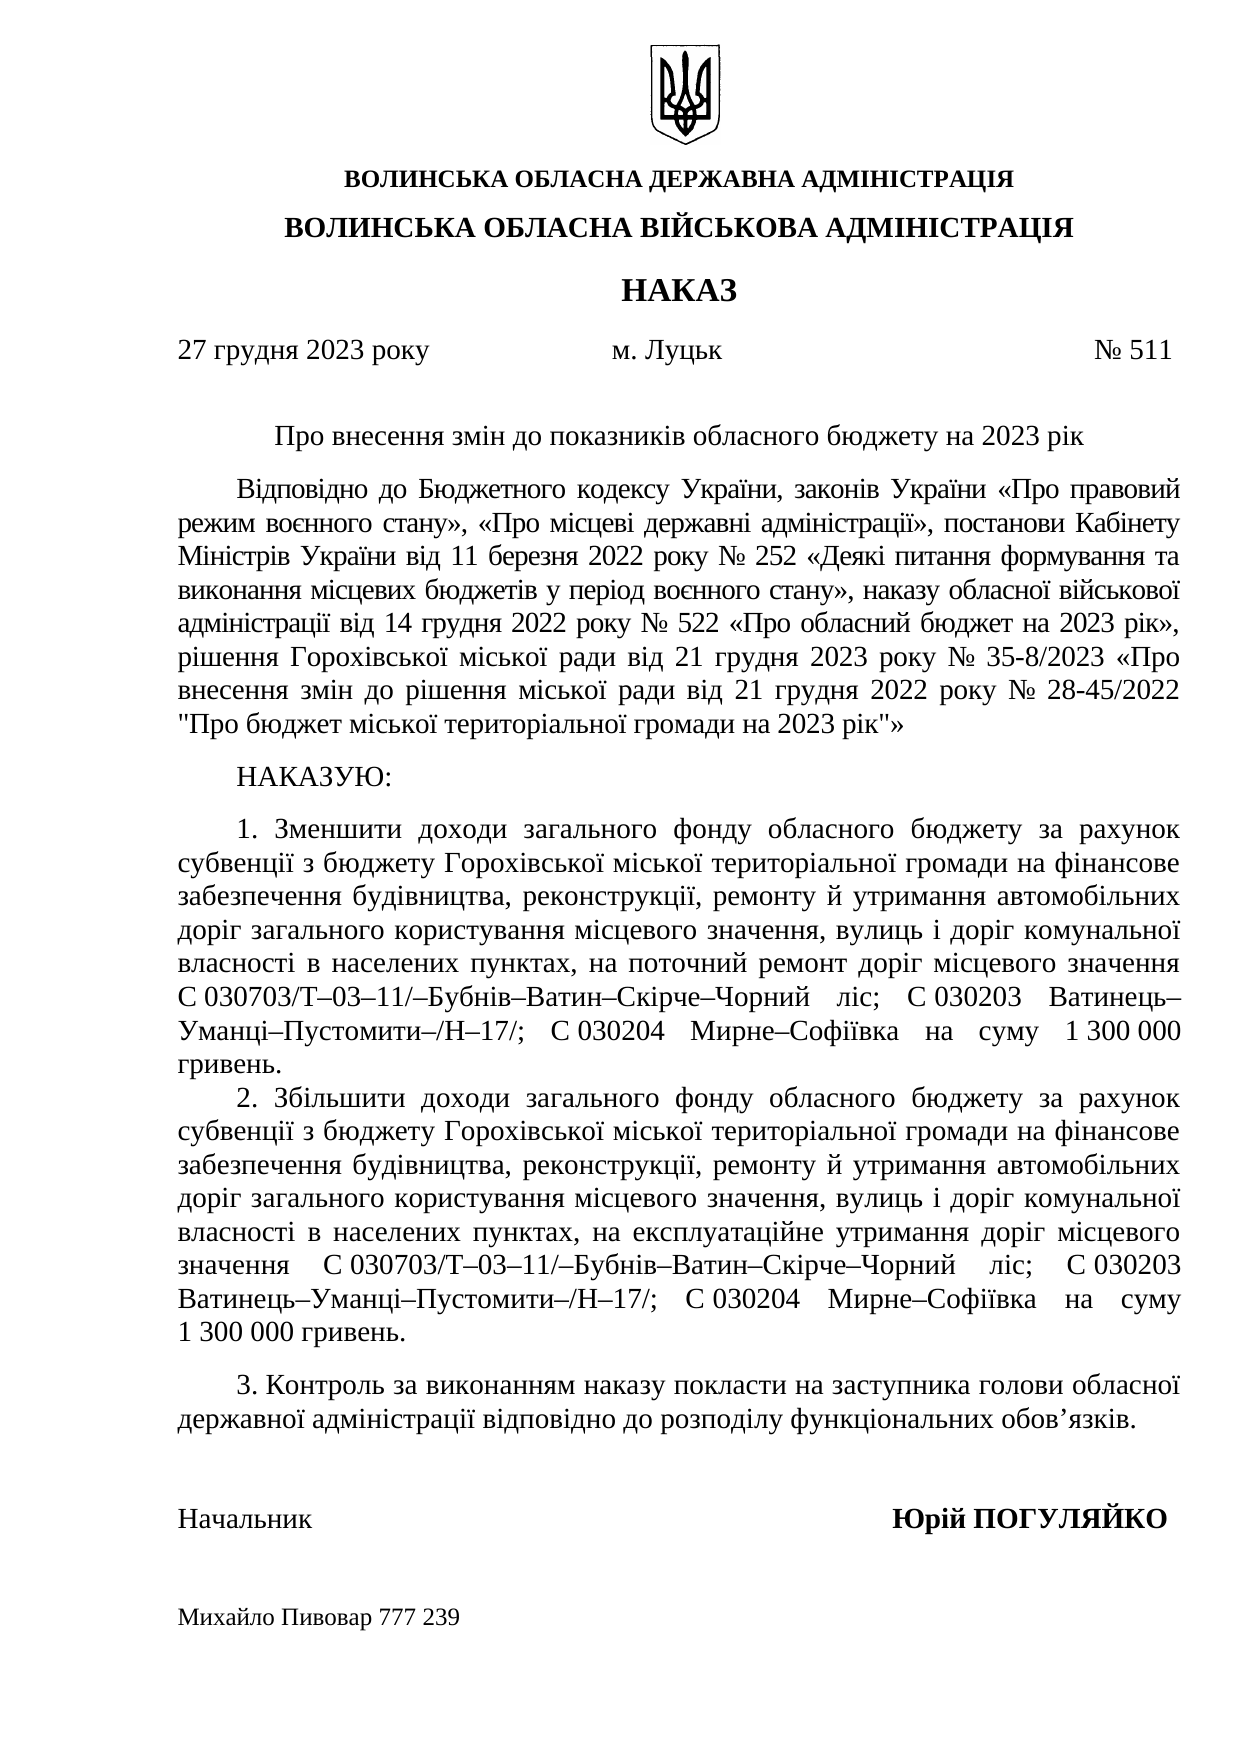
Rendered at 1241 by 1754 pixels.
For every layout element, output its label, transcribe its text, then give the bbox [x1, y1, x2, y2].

text 1. Зменшити доходи загального фонду обласного бюджету за рахунок субвенції з бюджету Горохівської міської територіальної громади на фінансове забезпечення будівництва, реконструкції, ремонту й утримання автомобільних доріг загального користування місцевого значення, вулиць і доріг комунальної власності в населених пунктах, на поточний ремонт доріг місцевого значення С 030703/Т–03–11/–Бубнів–Ватин–Скірче–Чорний ліс; С 030203 Ватинець–Уманці–Пустомити–/Н–17/; С 030204 Мирне–Софіївка на суму 1 300 000 гривень. [177, 811, 1181, 1080]
text Начальник Юрій ПОГУЛЯЙКО [177, 1501, 1181, 1535]
text НАКАЗУЮ: [177, 759, 1181, 792]
subtitle ВОЛИНСЬКА ОБЛАСНА ДЕРЖАВНА АДМІНІСТРАЦІЯ [177, 164, 1181, 193]
picture [650, 44, 721, 145]
text 2. Збільшити доходи загального фонду обласного бюджету за рахунок субвенції з бюджету Горохівської міської територіальної громади на фінансове забезпечення будівництва, реконструкції, ремонту й утримання автомобільних доріг загального користування місцевого значення, вулиць і доріг комунальної власності в населених пунктах, на експлуатаційне утримання доріг місцевого значення С 030703/Т–03–11/–Бубнів–Ватин–Скірче–Чорний ліс; С 030203 Ватинець–Уманці–Пустомити–/Н–17/; С 030204 Мирне–Софіївка на суму 1 300 000 гривень. [177, 1080, 1181, 1348]
text Відповідно до Бюджетного кодексу України, законів України «Про правовий режим воєнного стану», «Про місцеві державні адміністрації», постанови Кабінету Міністрів України від 11 березня 2022 року № 252 «Деякі питання формування та виконання місцевих бюджетів у період воєнного стану», наказу обласної військової адміністрації від 14 грудня 2022 року № 522 «Про обласний бюджет на 2023 рік», рішення Горохівської міської ради від 21 грудня 2023 року № 35-8/2023 «Про внесення змін до рішення міської ради від 21 грудня 2022 року № 28-45/2022 "Про бюджет міської територіальної громади на 2023 рік"» [177, 471, 1181, 739]
text Михайло Пивовар 777 239 [177, 1602, 1181, 1631]
text Про внесення змін до показників обласного бюджету на 2023 рік [177, 418, 1181, 452]
text 3. Контроль за виконанням наказу покласти на заступника голови обласної державної адміністрації відповідно до розподілу функціональних обов’язків. [177, 1367, 1181, 1434]
text НАКАЗ [177, 270, 1181, 308]
text 27 грудня 2023 року м. Луцьк № 511 [177, 332, 1181, 366]
text ВОЛИНСЬКА ОБЛАСНА ВІЙСЬКОВА АДМІНІСТРАЦІЯ [177, 210, 1181, 243]
